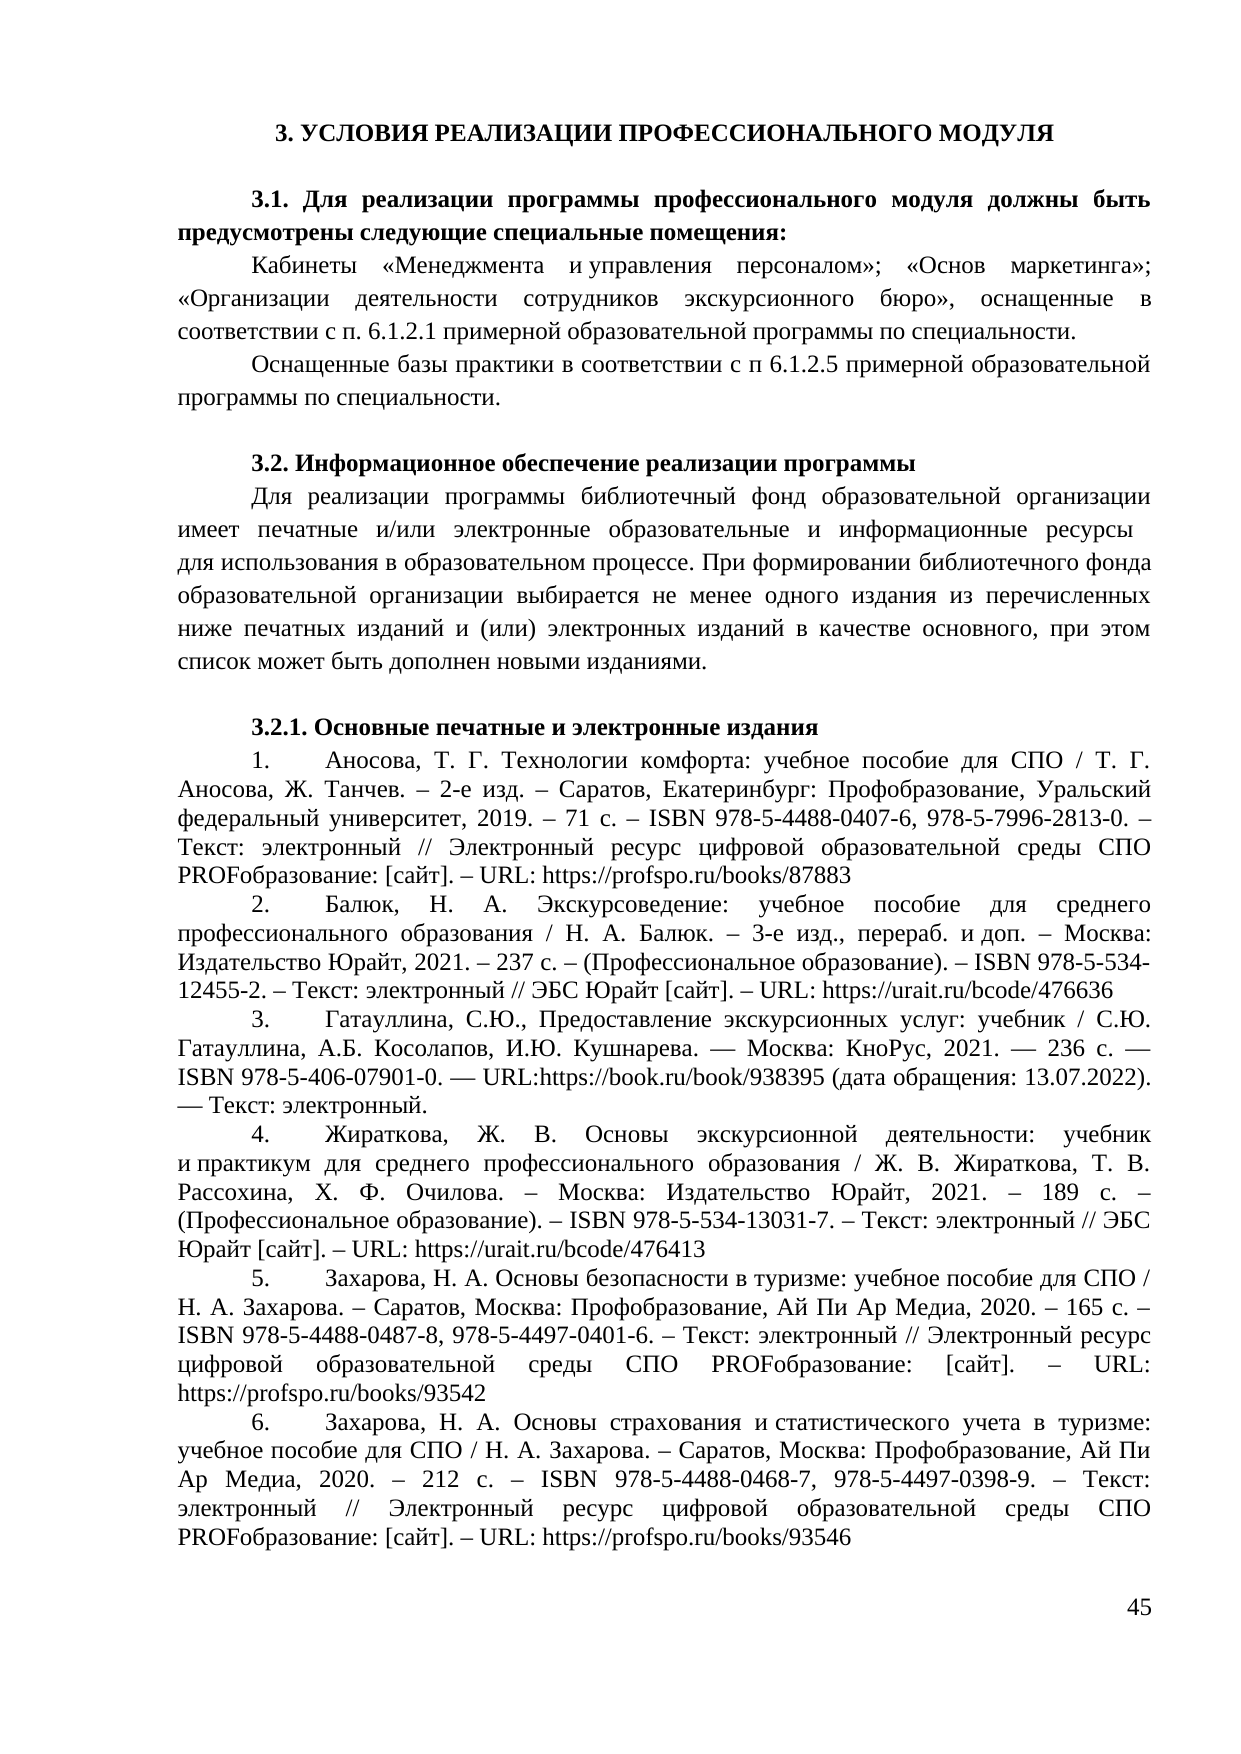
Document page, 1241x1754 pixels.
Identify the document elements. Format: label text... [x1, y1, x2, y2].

text 3.2. Информационное обеспечение реализации программы [177, 448, 1152, 477]
text 3.1. Для реализации программы профессионального модуля должны быть предусмотрены следующие специальные помещения: [177, 184, 1152, 246]
text 3. УСЛОВИЯ РЕАЛИЗАЦИИ ПРОФЕССИОНАЛЬНОГО МОДУЛЯ [177, 118, 1152, 147]
text Для реализации программы библиотечный фонд образовательной организации имеет печатные и/или электронные образовательные и информационные ресурсы для использования в образовательном процессе. При формировании библиотечного фонда образовательной организации выбирается не менее одного издания из перечисленных ниже печатных изданий и (или) электронных изданий в качестве основного, при этом список может быть дополнен новыми изданиями. [177, 481, 1152, 675]
text Оснащенные базы практики в соответствии с п 6.1.2.5 примерной образовательной программы по специальности. [177, 349, 1152, 411]
list Гатауллина, С.Ю., Предоставление экскурсионных услуг: учебник / С.Ю. Гатауллина, А.Б. Косолапов, И.Ю. Кушнарева. — Москва: КноРус, 2021. — 236 с. — ISBN 978-5-406-07901-0. — URL:https://book.ru/book/938395 (дата обращения: 13.07.2022). — Текст: электронный. [177, 1004, 1152, 1119]
list Жираткова, Ж. В. Основы экскурсионной деятельности: учебник и практикум для среднего профессионального образования / Ж. В. Жираткова, Т. В. Рассохина, Х. Ф. Очилова. – Москва: Издательство Юрайт, 2021. – 189 с. – (Профессиональное образование). – ISBN 978-5-534-13031-7. – Текст: электронный // ЭБС Юрайт [сайт]. – URL: https://urait.ru/bcode/476413 [177, 1119, 1152, 1263]
text Кабинеты «Менеджмента и управления персоналом»; «Основ маркетинга»; «Организации деятельности сотрудников экскурсионного бюро», оснащенные в соответствии с п. 6.1.2.1 примерной образовательной программы по специальности. [177, 250, 1152, 345]
list Аносова, Т. Г. Технологии комфорта: учебное пособие для СПО / Т. Г. Аносова, Ж. Танчев. – 2-е изд. – Саратов, Екатеринбург: Профобразование, Уральский федеральный университет, 2019. – 71 c. – ISBN 978-5-4488-0407-6, 978-5-7996-2813-0. – Текст: электронный // Электронный ресурс цифровой образовательной среды СПО PROFобразование: [сайт]. – URL: https://profspo.ru/books/87883 [177, 746, 1152, 889]
list Балюк, Н. А. Экскурсоведение: учебное пособие для среднего профессионального образования / Н. А. Балюк. – 3-е изд., перераб. и доп. – Москва: Издательство Юрайт, 2021. – 237 с. – (Профессиональное образование). – ISBN 978-5-534-12455-2. – Текст: электронный // ЭБС Юрайт [сайт]. – URL: https://urait.ru/bcode/476636 [177, 889, 1152, 1004]
list Захарова, Н. А. Основы страхования и статистического учета в туризме: учебное пособие для СПО / Н. А. Захарова. – Саратов, Москва: Профобразование, Ай Пи Ар Медиа, 2020. – 212 c. – ISBN 978-5-4488-0468-7, 978-5-4497-0398-9. – Текст: электронный // Электронный ресурс цифровой образовательной среды СПО PROFобразование: [сайт]. – URL: https://profspo.ru/books/93546 [177, 1407, 1152, 1551]
list Захарова, Н. А. Основы безопасности в туризме: учебное пособие для СПО / Н. А. Захарова. – Саратов, Москва: Профобразование, Ай Пи Ар Медиа, 2020. – 165 c. – ISBN 978-5-4488-0487-8, 978-5-4497-0401-6. – Текст: электронный // Электронный ресурс цифровой образовательной среды СПО PROFобразование: [сайт]. – URL: https://profspo.ru/books/93542 [177, 1263, 1152, 1407]
text 3.2.1. Основные печатные и электронные издания [177, 712, 1152, 741]
